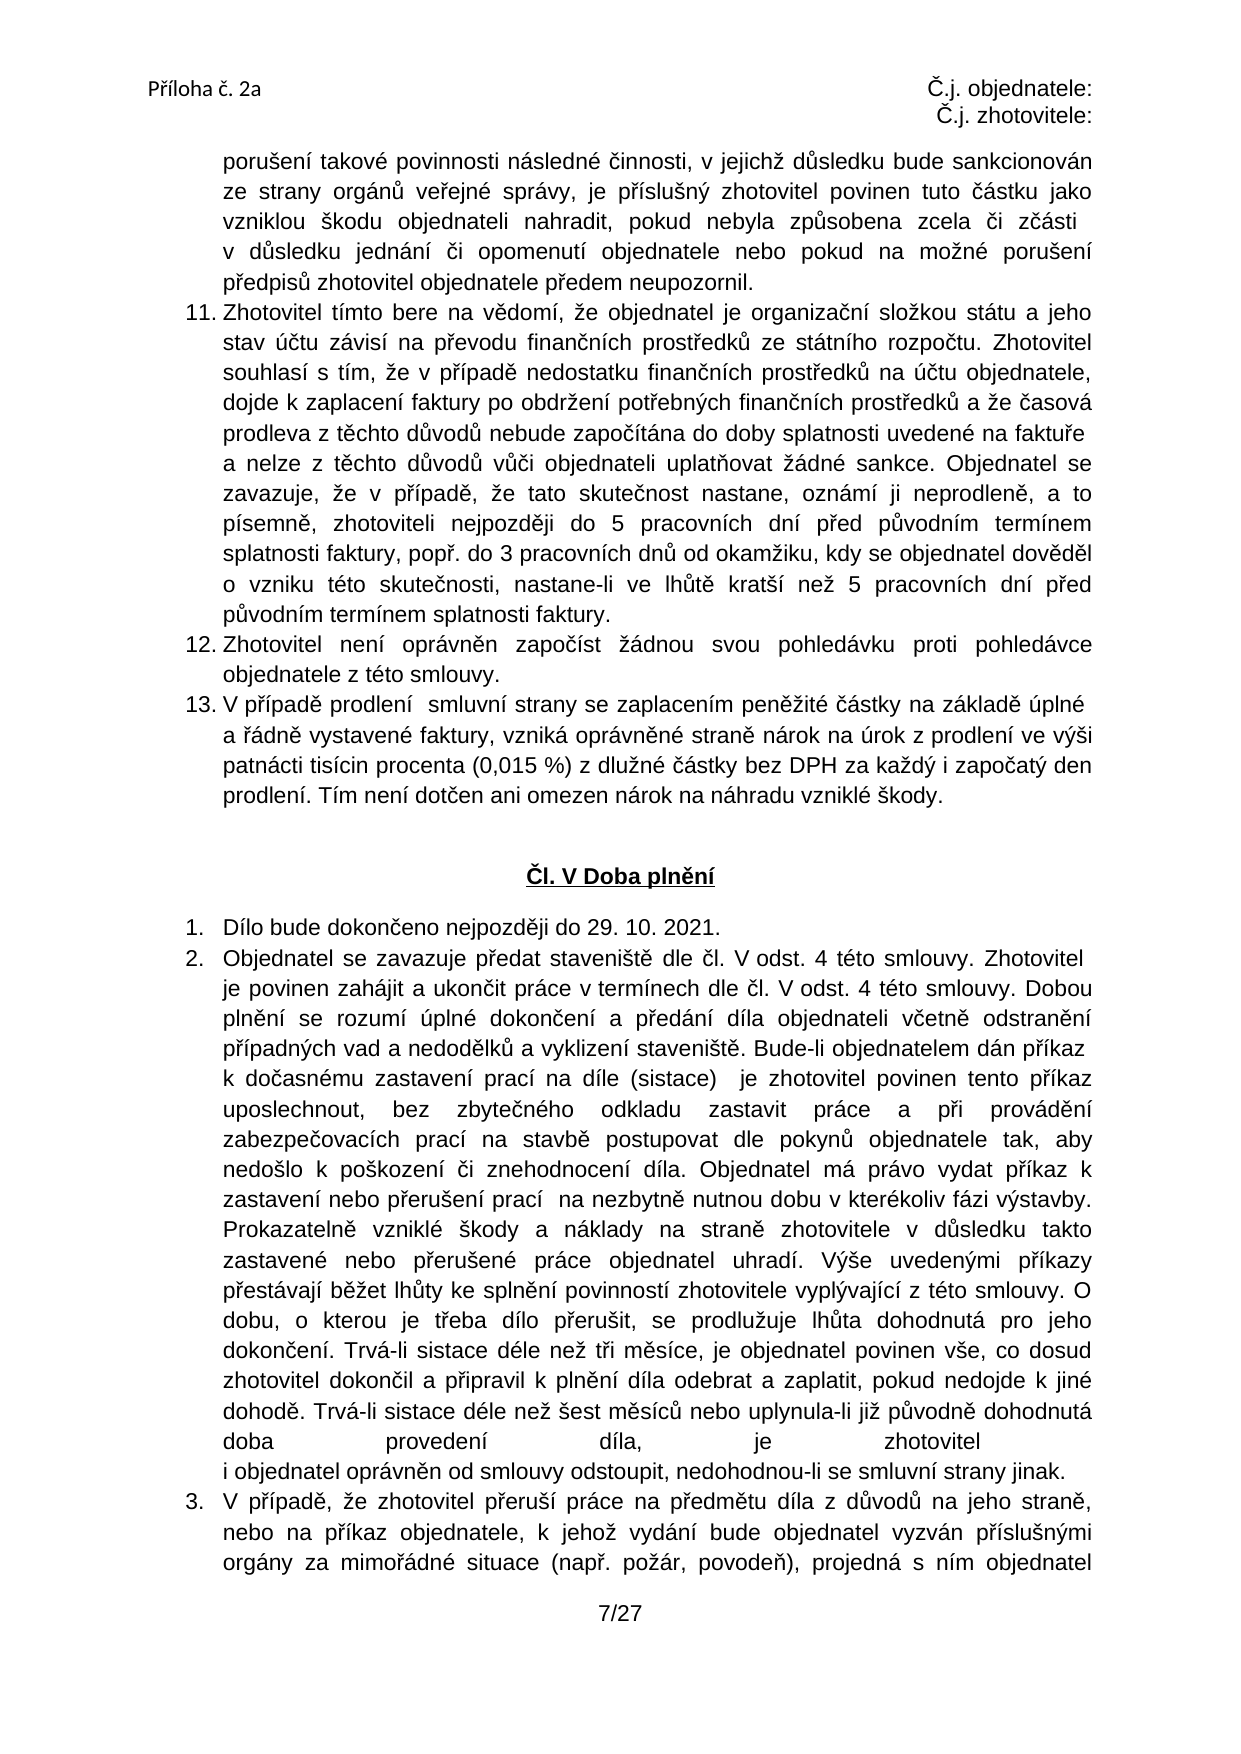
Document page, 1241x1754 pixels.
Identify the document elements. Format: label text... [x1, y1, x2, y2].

list Dílo bude dokončeno nejpozději do 29. 10. 2021. [185, 914, 1093, 941]
list Objednatel se zavazuje předat staveniště dle čl. V odst. 4 této smlouvy. Zhotovitel je povinen zahájit a ukončit práce v termínech dle čl. V odst. 4 této smlouvy. Dobou plnění se rozumí úplné dokončení a předání díla objednateli včetně odstranění případných vad a nedodělků a vyklizení staveniště. Bude-li objednatelem dán příkaz k dočasnému zastavení prací na díle (sistace) je zhotovitel povinen tento příkaz uposlechnout, bez zbytečného odkladu zastavit práce a při provádění zabezpečovacích prací na stavbě postupovat dle pokynů objednatele tak, aby nedošlo k poškození či znehodnocení díla. Objednatel má právo vydat příkaz k zastavení nebo přerušení prací na nezbytně nutnou dobu v kterékoliv fázi výstavby. Prokazatelně vzniklé škody a náklady na straně zhotovitele v důsledku takto zastavené nebo přerušené práce objednatel uhradí. Výše uvedenými příkazy přestávají běžet lhůty ke splnění povinností zhotovitele vyplývající z této smlouvy. O dobu, o kterou je třeba dílo přerušit, se prodlužuje lhůta dohodnutá pro jeho dokončení. Trvá-li sistace déle než tři měsíce, je objednatel povinen vše, co dosud zhotovitel dokončil a připravil k plnění díla odebrat a zaplatit, pokud nedojde k jiné dohodě. Trvá-li sistace déle než šest měsíců nebo uplynula-li již původně dohodnutá doba provedení díla, je zhotovitel i objednatel oprávněn od smlouvy odstoupit, nedohodnou-li se smluvní strany jinak. [185, 944, 1093, 1484]
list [185, 1488, 1093, 1575]
text Čl. V Doba plnění [148, 863, 1093, 889]
list V případě prodlení smluvní strany se zaplacením peněžité částky na základě úplné a řádně vystavené faktury, vzniká oprávněné straně nárok na úrok z prodlení ve výši patnácti tisícin procenta (0,015 %) z dlužné částky bez DPH za každý i započatý den prodlení. Tím není dotčen ani omezen nárok na náhradu vzniklé škody. [185, 691, 1093, 808]
list Zhotovitel není oprávněn započíst žádnou svou pohledávku proti pohledávce objednatele z této smlouvy. [185, 631, 1093, 687]
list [185, 148, 1093, 295]
list Zhotovitel tímto bere na vědomí, že objednatel je organizační složkou státu a jeho stav účtu závisí na převodu finančních prostředků ze státního rozpočtu. Zhotovitel souhlasí s tím, že v případě nedostatku finančních prostředků na účtu objednatele, dojde k zaplacení faktury po obdržení potřebných finančních prostředků a že časová prodleva z těchto důvodů nebude započítána do doby splatnosti uvedené na faktuře a nelze z těchto důvodů vůči objednateli uplatňovat žádné sankce. Objednatel se zavazuje, že v případě, že tato skutečnost nastane, oznámí ji neprodleně, a to písemně, zhotoviteli nejpozději do 5 pracovních dní před původním termínem splatnosti faktury, popř. do 3 pracovních dnů od okamžiku, kdy se objednatel dověděl o vzniku této skutečnosti, nastane-li ve lhůtě kratší než 5 pracovních dní před původním termínem splatnosti faktury. [185, 299, 1093, 627]
